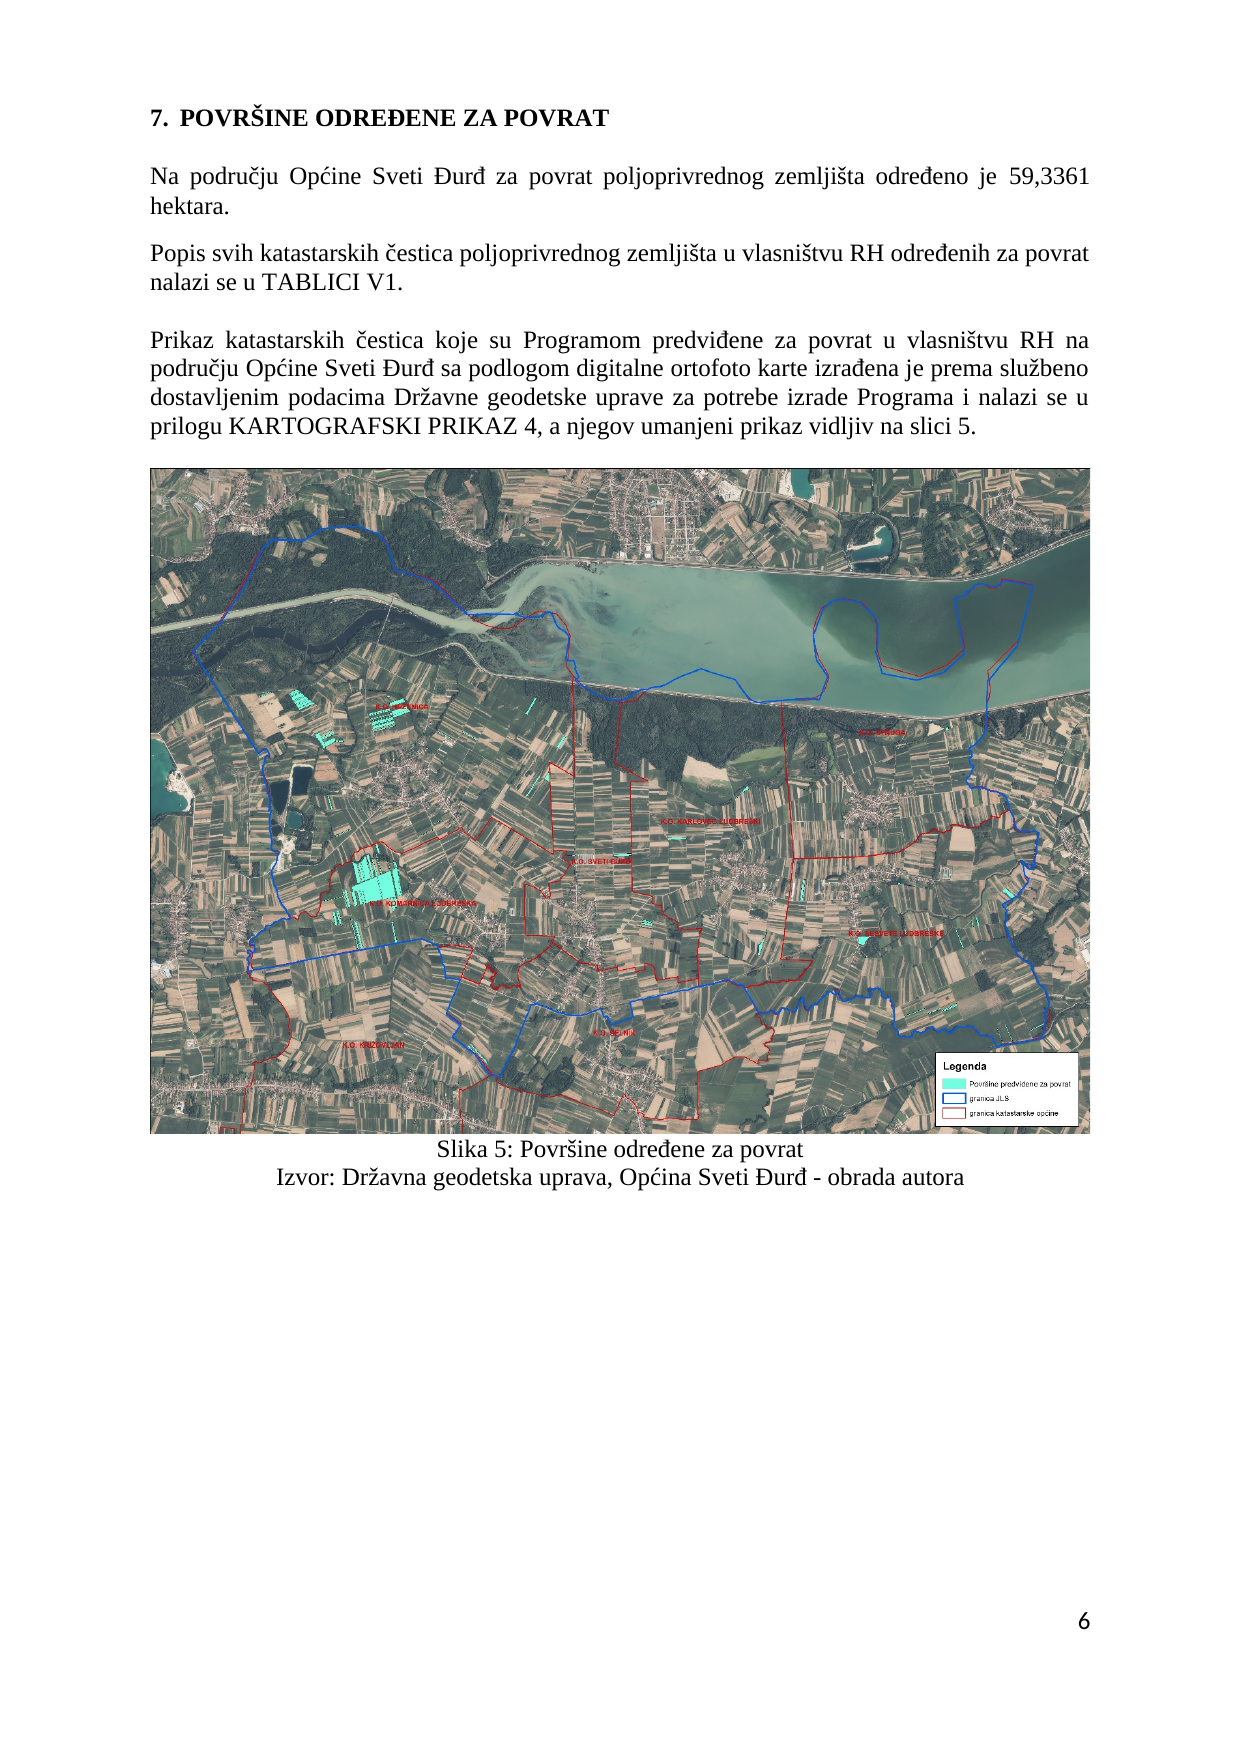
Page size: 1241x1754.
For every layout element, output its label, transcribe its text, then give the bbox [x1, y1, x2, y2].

text Na području Općine Sveti Đurđ za povrat poljoprivrednog zemljišta određeno je 59,3361 hektara. [150, 161, 1090, 220]
text Popis svih katastarskih čestica poljoprivrednog zemljišta u vlasništvu RH određenih za povrat nalazi se u TABLICI V1. [150, 238, 1090, 296]
text Prikaz katastarskih čestica koje su Programom predviđene za povrat u vlasništvu RH na području Općine Sveti Đurđ sa podlogom digitalne ortofoto karte izrađena je prema službeno dostavljenim podacima Državne geodetske uprave za potrebe izrade Programa i nalazi se u prilogu KARTOGRAFSKI PRIKAZ 4, a njegov umanjeni prikaz vidljiv na slici 5. [150, 325, 1090, 440]
text Izvor: Državna geodetska uprava, Općina Sveti Đurđ - obrada autora [150, 1162, 1090, 1191]
subtitle POVRŠINE ODREĐENE ZA POVRAT [150, 103, 1090, 132]
text Slika 5: Površine određene za povrat [150, 1134, 1090, 1162]
picture [150, 468, 1091, 1134]
